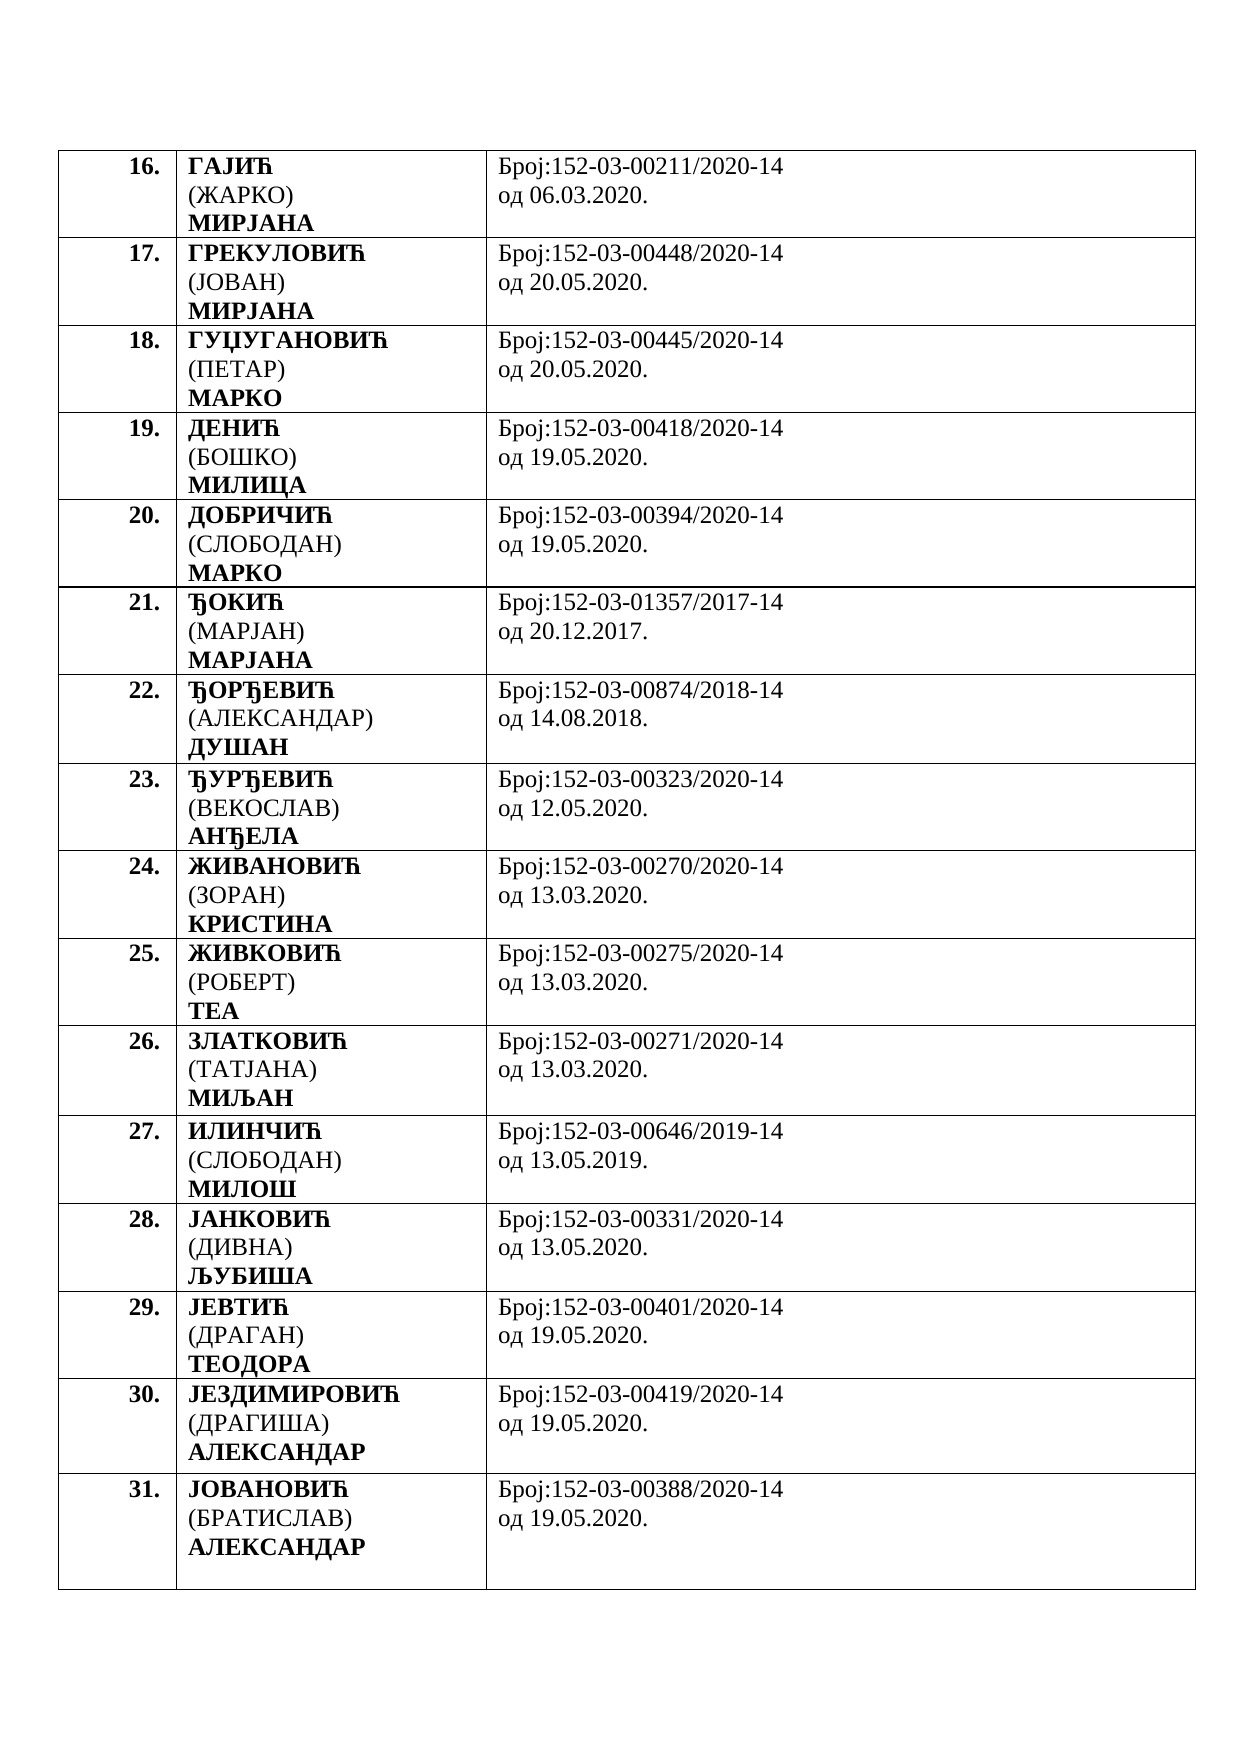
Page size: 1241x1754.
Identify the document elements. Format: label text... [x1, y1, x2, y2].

table_cell [59, 1026, 176, 1115]
table_cell ИЛИНЧИЋ (СЛОБОДАН) МИЛОШ [177, 1116, 486, 1203]
table_cell Број:152-03-00271/2020-14 од 13.03.2020. [487, 1026, 1195, 1115]
table_cell ЈАНКОВИЋ (ДИВНА) ЉУБИША [177, 1204, 486, 1291]
table_cell [59, 588, 176, 674]
table_cell ДЕНИЋ (БОШКО) МИЛИЦА [177, 413, 486, 499]
table_cell Број:152-03-00331/2020-14 од 13.05.2020. [487, 1204, 1195, 1291]
table_cell ГАЈИЋ (ЖАРКО) МИРЈАНА [177, 151, 486, 237]
table_cell [59, 675, 176, 763]
table_cell Број:152-03-00388/2020-14 од 19.05.2020. [487, 1474, 1195, 1589]
table_cell ЈЕЗДИМИРОВИЋ (ДРАГИША) АЛЕКСАНДАР [177, 1379, 486, 1473]
table_cell Број:152-03-00270/2020-14 од 13.03.2020. [487, 851, 1195, 937]
table_cell ЗЛАТКОВИЋ (ТАТЈАНА) МИЉАН [177, 1026, 486, 1115]
table_cell Број:152-03-00275/2020-14 од 13.03.2020. [487, 939, 1195, 1025]
table_cell [59, 413, 176, 499]
table_cell [59, 151, 176, 237]
table_cell Број:152-03-00401/2020-14 од 19.05.2020. [487, 1292, 1195, 1378]
table_cell ЖИВКОВИЋ (РОБЕРТ) ТЕА [177, 939, 486, 1025]
table_cell ЈОВАНОВИЋ (БРАТИСЛАВ) АЛЕКСАНДАР [177, 1474, 486, 1589]
table_cell ГУЏУГАНОВИЋ (ПЕТАР) МАРКО [177, 326, 486, 412]
table_cell [59, 939, 176, 1025]
table_cell Број:152-03-00211/2020-14 од 06.03.2020. [487, 151, 1195, 237]
table_cell Број:152-03-00448/2020-14 од 20.05.2020. [487, 238, 1195, 324]
table_cell Број:152-03-00394/2020-14 од 19.05.2020. [487, 500, 1195, 586]
table_cell [59, 764, 176, 850]
table_cell [59, 1204, 176, 1291]
table_cell [59, 851, 176, 937]
table_cell [59, 1292, 176, 1378]
table_cell Број:152-03-00419/2020-14 од 19.05.2020. [487, 1379, 1195, 1473]
table_cell Број:152-03-00418/2020-14 од 19.05.2020. [487, 413, 1195, 499]
table_cell [59, 1379, 176, 1473]
table_cell ЖИВАНОВИЋ (ЗОРАН) КРИСТИНА [177, 851, 486, 937]
table_cell [59, 326, 176, 412]
table_cell Број:152-03-01357/2017-14 од 20.12.2017. [487, 588, 1195, 674]
table_cell ГРЕКУЛОВИЋ (ЈОВАН) МИРЈАНА [177, 238, 486, 324]
table_cell Број:152-03-00445/2020-14 од 20.05.2020. [487, 326, 1195, 412]
table_cell [59, 1116, 176, 1203]
table_cell Број:152-03-00323/2020-14 од 12.05.2020. [487, 764, 1195, 850]
table_cell ЈЕВТИЋ (ДРАГАН) ТЕОДОРА [177, 1292, 486, 1378]
table_cell ДОБРИЧИЋ (СЛОБОДАН) МАРКО [177, 500, 486, 586]
table_cell Број:152-03-00646/2019-14 од 13.05.2019. [487, 1116, 1195, 1203]
table_cell Број:152-03-00874/2018-14 од 14.08.2018. [487, 675, 1195, 763]
table_cell [59, 1474, 176, 1589]
table_cell ЂОРЂЕВИЋ (АЛЕКСАНДАР) ДУШАН [177, 675, 486, 763]
table_cell ЂУРЂЕВИЋ (ВЕКОСЛАВ) АНЂЕЛА [177, 764, 486, 850]
table_cell [59, 238, 176, 324]
table_cell [59, 500, 176, 586]
table_cell ЂОКИЋ (МАРЈАН) МАРЈАНА [177, 588, 486, 674]
